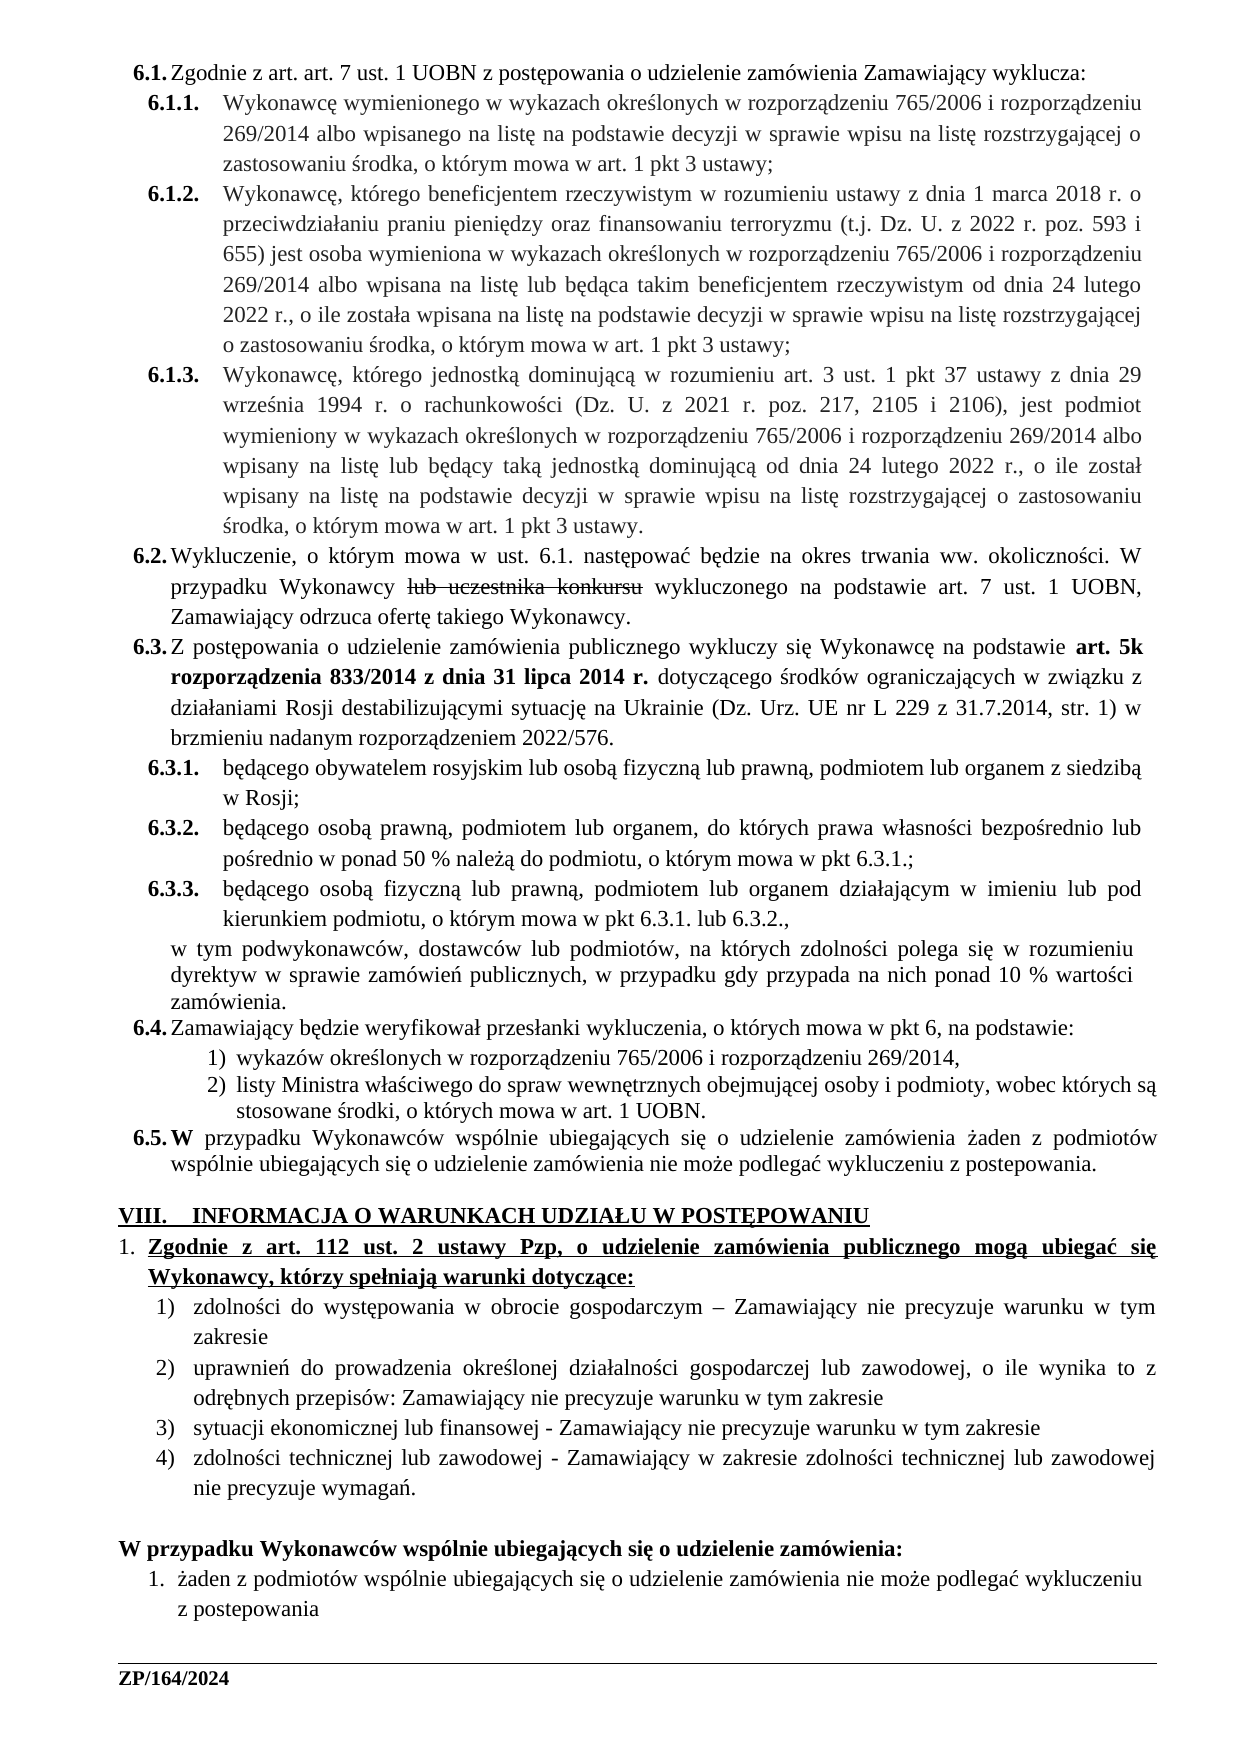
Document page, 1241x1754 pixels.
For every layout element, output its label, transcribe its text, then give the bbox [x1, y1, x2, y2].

list Wykluczenie, o którym mowa w ust. 6.1. następować będzie na okres trwania ww. okoliczności. W przypadku Wykonawcy lub uczestnika konkursu wykluczonego na podstawie art. 7 ust. 1 UOBN, Zamawiający odrzuca ofertę takiego Wykonawcy. [133, 542, 1143, 629]
list sytuacji ekonomicznej lub finansowej - Zamawiający nie precyzuje warunku w tym zakresie [156, 1414, 1157, 1440]
text w tym podwykonawców, dostawców lub podmiotów, na których zdolności polega się w rozumieniu dyrektyw w sprawie zamówień publicznych, w przypadku gdy przypada na nich ponad 10 % wartości zamówienia. [170, 935, 1136, 1014]
list będącego obywatelem rosyjskim lub osobą fizyczną lub prawną, podmiotem lub organem z siedzibą w Rosji; [148, 754, 1143, 811]
list Zgodnie z art. art. 7 ust. 1 UOBN z postępowania o udzielenie zamówienia Zamawiający wyklucza: [133, 59, 1143, 86]
list W przypadku Wykonawców wspólnie ubiegających się o udzielenie zamówienia żaden z podmiotów wspólnie ubiegających się o udzielenie zamówienia nie może podlegać wykluczeniu z postepowania. [133, 1123, 1157, 1176]
list Zamawiający będzie weryfikował przesłanki wykluczenia, o których mowa w pkt 6, na podstawie: [133, 1014, 1143, 1041]
list wykazów określonych w rozporządzeniu 765/2006 i rozporządzeniu 269/2014, [207, 1044, 1157, 1071]
list Wykonawcę, którego jednostką dominującą w rozumieniu art. 3 ust. 1 pkt 37 ustawy z dnia 29 września 1994 r. o rachunkowości (Dz. U. z 2021 r. poz. 217, 2105 i 2106), jest podmiot wymieniony w wykazach określonych w rozporządzeniu 765/2006 i rozporządzeniu 269/2014 albo wpisany na listę lub będący taką jednostką dominującą od dnia 24 lutego 2022 r., o ile został wpisany na listę na podstawie decyzji w sprawie wpisu na listę rozstrzygającej o zastosowaniu środka, o którym mowa w art. 1 pkt 3 ustawy. [148, 361, 1143, 539]
text VIII. INFORMACJA O WARUNKACH UDZIAŁU W POSTĘPOWANIU [118, 1203, 1157, 1229]
list będącego osobą prawną, podmiotem lub organem, do których prawa własności bezpośrednio lub pośrednio w ponad 50 % należą do podmiotu, o którym mowa w pkt 6.3.1.; [148, 814, 1143, 871]
list Zgodnie z art. 112 ust. 2 ustawy Pzp, o udzielenie zamówienia publicznego mogą ubiegać się Wykonawcy, którzy spełniają warunki dotyczące: [118, 1233, 1157, 1289]
list Wykonawcę wymienionego w wykazach określonych w rozporządzeniu 765/2006 i rozporządzeniu 269/2014 albo wpisanego na listę na podstawie decyzji w sprawie wpisu na listę rozstrzygającej o zastosowaniu środka, o którym mowa w art. 1 pkt 3 ustawy; [148, 89, 1143, 176]
list zdolności do występowania w obrocie gospodarczym – Zamawiający nie precyzuje warunku w tym zakresie [156, 1293, 1157, 1350]
list listy Ministra właściwego do spraw wewnętrznych obejmującej osoby i podmioty, wobec których są stosowane środki, o których mowa w art. 1 UOBN. [207, 1071, 1157, 1123]
list żaden z podmiotów wspólnie ubiegających się o udzielenie zamówienia nie może podlegać wykluczeniu z postepowania [148, 1565, 1143, 1622]
list uprawnień do prowadzenia określonej działalności gospodarczej lub zawodowej, o ile wynika to z odrębnych przepisów: Zamawiający nie precyzuje warunku w tym zakresie [156, 1354, 1157, 1410]
list Wykonawcę, którego beneficjentem rzeczywistym w rozumieniu ustawy z dnia 1 marca 2018 r. o przeciwdziałaniu praniu pieniędzy oraz finansowaniu terroryzmu (t.j. Dz. U. z 2022 r. poz. 593 i 655) jest osoba wymieniona w wykazach określonych w rozporządzeniu 765/2006 i rozporządzeniu 269/2014 albo wpisana na listę lub będąca takim beneficjentem rzeczywistym od dnia 24 lutego 2022 r., o ile została wpisana na listę na podstawie decyzji w sprawie wpisu na listę rozstrzygającej o zastosowaniu środka, o którym mowa w art. 1 pkt 3 ustawy; [148, 180, 1143, 357]
list Z postępowania o udzielenie zamówienia publicznego wykluczy się Wykonawcę na podstawie art. 5k rozporządzenia 833/2014 z dnia 31 lipca 2014 r. dotyczącego środków ograniczających w związku z działaniami Rosji destabilizującymi sytuację na Ukrainie (Dz. Urz. UE nr L 229 z 31.7.2014, str. 1) w brzmieniu nadanym rozporządzeniem 2022/576. [133, 633, 1143, 750]
list zdolności technicznej lub zawodowej - Zamawiający w zakresie zdolności technicznej lub zawodowej nie precyzuje wymagań. [156, 1444, 1157, 1501]
text W przypadku Wykonawców wspólnie ubiegających się o udzielenie zamówienia: [118, 1535, 1143, 1561]
list będącego osobą fizyczną lub prawną, podmiotem lub organem działającym w imieniu lub pod kierunkiem podmiotu, o którym mowa w pkt 6.3.1. lub 6.3.2., [148, 875, 1143, 931]
